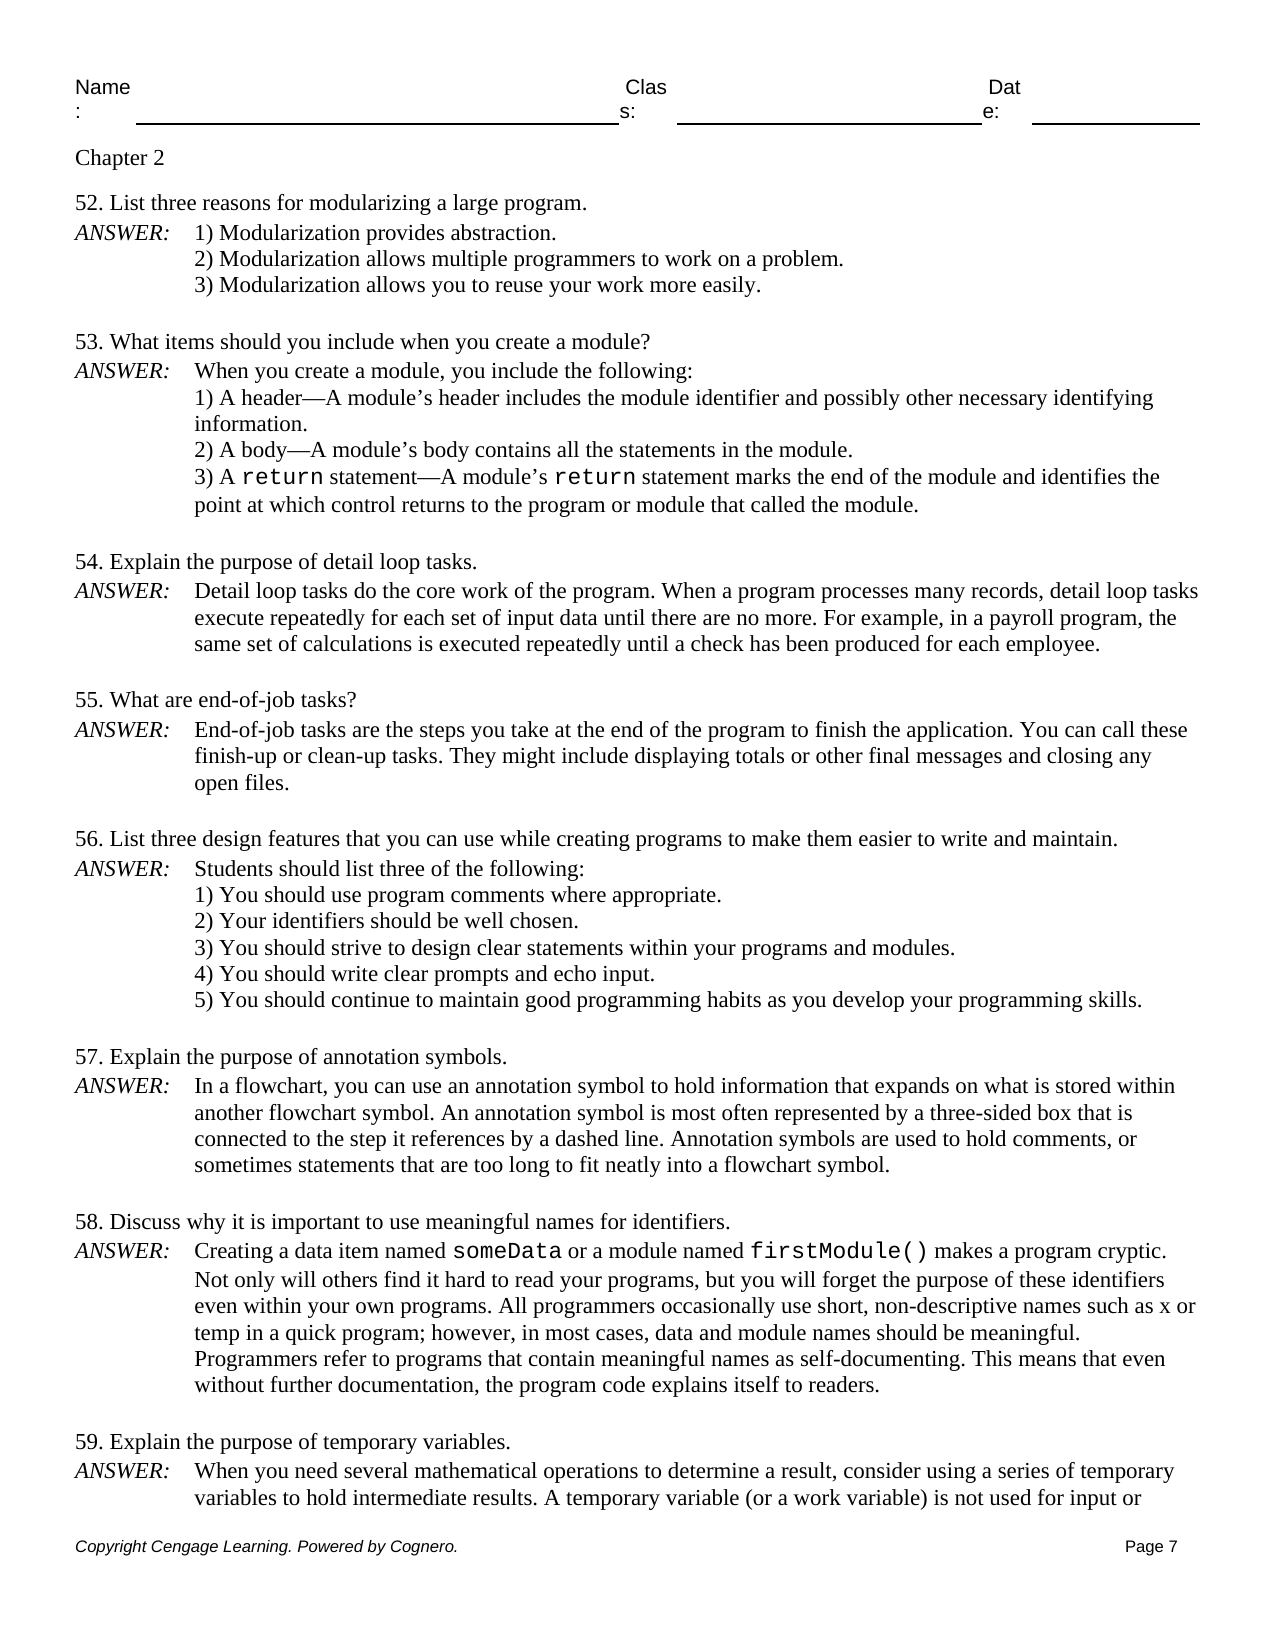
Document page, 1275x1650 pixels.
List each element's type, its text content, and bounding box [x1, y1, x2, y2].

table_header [75, 1428, 1200, 1513]
table_header 54. Explain the purpose of detail loop tasks. [75, 548, 1200, 659]
table_header 57. Explain the purpose of annotation symbols. [75, 1043, 1200, 1181]
table_header 53. What items should you include when you create a module? [75, 328, 1200, 521]
table_header 56. List three design features that you can use while creating programs to make them easier to write and maintain. [75, 825, 1200, 1016]
table_header 58. Discuss why it is important to use meaningful names for identifiers. [75, 1208, 1200, 1401]
table_header 55. What are end-of-job tasks? [75, 686, 1200, 798]
table_header 52. List three reasons for modularizing a large program. [75, 189, 1200, 301]
